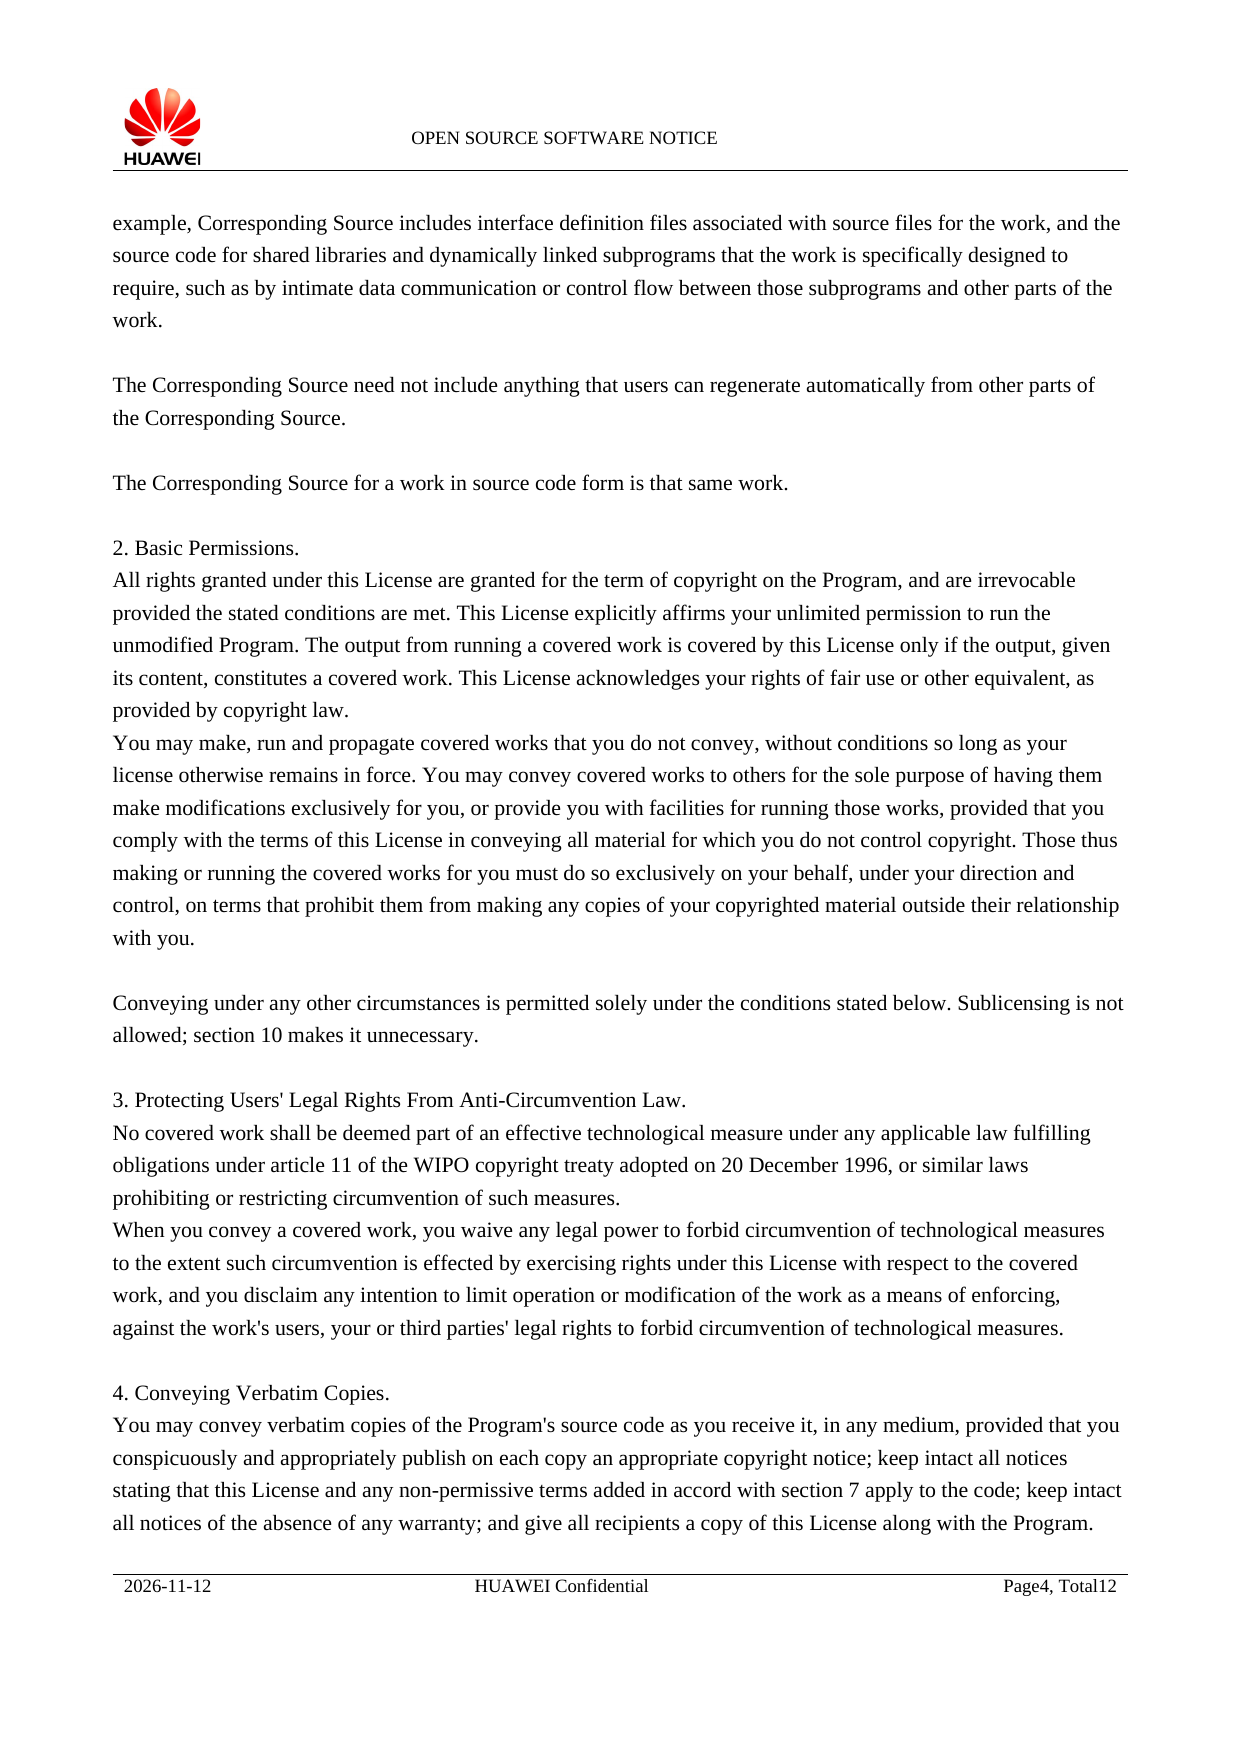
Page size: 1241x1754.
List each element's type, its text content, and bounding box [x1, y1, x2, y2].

text Conveying under any other circumstances is permitted solely under the conditions stated below. Sublicensing is not allowed; section 10 makes it unnecessary. [112, 986, 1128, 1051]
text 2. Basic Permissions. [112, 531, 1128, 564]
text 3. Protecting Users' Legal Rights From Anti-Circumvention Law. [112, 1084, 1128, 1116]
text When you convey a covered work, you waive any legal power to forbid circumvention of technological measures to the extent such circumvention is effected by exercising rights under this License with respect to the covered work, and you disclaim any intention to limit operation or modification of the work as a means of enforcing, against the work's users, your or third parties' legal rights to forbid circumvention of technological measures. [112, 1214, 1128, 1344]
picture [124, 88, 201, 165]
text The Corresponding Source need not include anything that users can regenerate automatically from other parts of the Corresponding Source. [112, 369, 1128, 434]
text You may make, run and propagate covered works that you do not convey, without conditions so long as your license otherwise remains in force. You may convey covered works to others for the sole purpose of having them make modifications exclusively for you, or provide you with facilities for running those works, provided that you comply with the terms of this License in conveying all material for which you do not control copyright. Those thus making or running the covered works for you must do so exclusively on your behalf, under your direction and control, on terms that prohibit them from making any copies of your copyrighted material outside their relationship with you. [112, 726, 1128, 954]
text All rights granted under this License are granted for the term of copyright on the Program, and are irrevocable provided the stated conditions are met. This License explicitly affirms your unlimited permission to run the unmodified Program. The output from running a covered work is covered by this License only if the output, given its content, constitutes a covered work. This License acknowledges your rights of fair use or other equivalent, as provided by copyright law. [112, 564, 1128, 726]
text You may convey verbatim copies of the Program's source code as you receive it, in any medium, provided that you conspicuously and appropriately publish on each copy an appropriate copyright notice; keep intact all notices stating that this License and any non-permissive terms added in accord with section 7 apply to the code; keep intact all notices of the absence of any warranty; and give all recipients a copy of this License along with the Program. [112, 1409, 1128, 1539]
text No covered work shall be deemed part of an effective technological measure under any applicable law fulfilling obligations under article 11 of the WIPO copyright treaty adopted on 20 December 1996, or similar laws prohibiting or restricting circumvention of such measures. [112, 1116, 1128, 1214]
text 4. Conveying Verbatim Copies. [112, 1376, 1128, 1409]
text The Corresponding Source for a work in source code form is that same work. [112, 466, 1128, 499]
